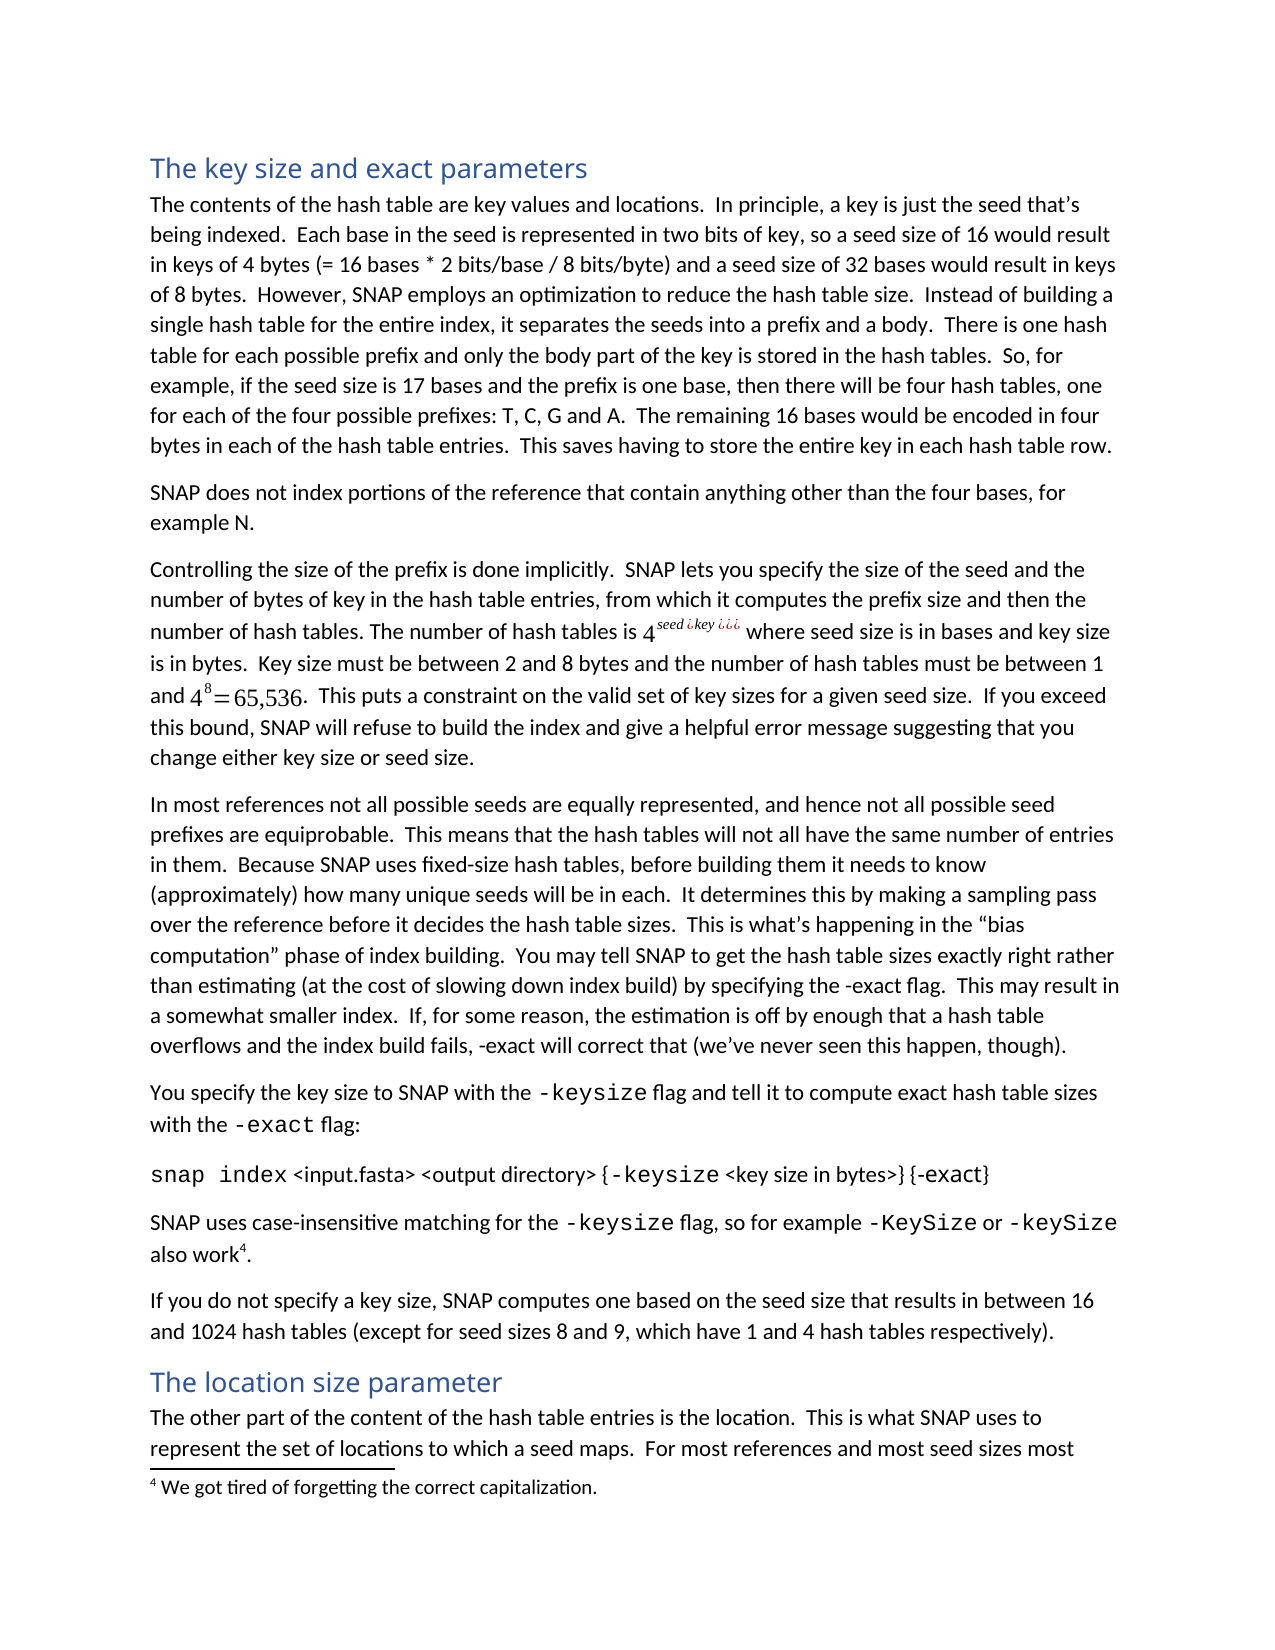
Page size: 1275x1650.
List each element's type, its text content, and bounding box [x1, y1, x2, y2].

text SNAP does not index portions of the reference that contain anything other than the four bases, for example N. [150, 478, 1125, 537]
text Controlling the size of the prefix is done implicitly. SNAP lets you specify the size of the seed and the number of bytes of key in the hash table entries, from which it computes the prefix size and then the number of hash tables. The number of hash tables is where seed size is in bases and key size is in bytes. Key size must be between 2 and 8 bytes and the number of hash tables must be between 1 and . This puts a constraint on the valid set of key sizes for a given seed size. If you exceed this bound, SNAP will refuse to build the index and give a helpful error message suggesting that you change either key size or seed size. [150, 555, 1125, 771]
text snap index <input.fasta> <output directory> {-keysize <key size in bytes>} {-exact} [150, 1158, 1125, 1189]
text If you do not specify a key size, SNAP computes one based on the seed size that results in between 16 and 1024 hash tables (except for seed sizes 8 and 9, which have 1 and 4 hash tables respectively). [150, 1287, 1125, 1345]
text SNAP uses case-insensitive matching for the -keysize flag, so for example -KeySize or -keySize also work. [150, 1208, 1125, 1268]
subtitle The key size and exact parameters [150, 150, 1125, 187]
text In most references not all possible seeds are equally represented, and hence not all possible seed prefixes are equiprobable. This means that the hash tables will not all have the same number of entries in them. Because SNAP uses fixed-size hash tables, before building them it needs to know (approximately) how many unique seeds will be in each. It determines this by making a sampling pass over the reference before it decides the hash table sizes. This is what’s happening in the “bias computation” phase of index building. You may tell SNAP to get the hash table sizes exactly right rather than estimating (at the cost of slowing down index build) by specifying the -exact flag. This may result in a somewhat smaller index. If, for some reason, the estimation is off by enough that a hash table overflows and the index build fails, -exact will correct that (we’ve never seen this happen, though). [150, 790, 1125, 1059]
text The contents of the hash table are key values and locations. In principle, a key is just the seed that’s being indexed. Each base in the seed is represented in two bits of key, so a seed size of 16 would result in keys of 4 bytes (= 16 bases * 2 bits/base / 8 bits/byte) and a seed size of 32 bases would result in keys of 8 bytes. However, SNAP employs an optimization to reduce the hash table size. Instead of building a single hash table for the entire index, it separates the seeds into a prefix and a body. There is one hash table for each possible prefix and only the body part of the key is stored in the hash tables. So, for example, if the seed size is 17 bases and the prefix is one base, then there will be four hash tables, one for each of the four possible prefixes: T, C, G and A. The remaining 16 bases would be encoded in four bytes in each of the hash table entries. This saves having to store the entire key in each hash table row. [150, 190, 1125, 459]
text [150, 1403, 1125, 1462]
subtitle The location size parameter [150, 1364, 1125, 1401]
text You specify the key size to SNAP with the -keysize flag and tell it to compute exact hash table sizes with the -exact flag: [150, 1078, 1125, 1139]
